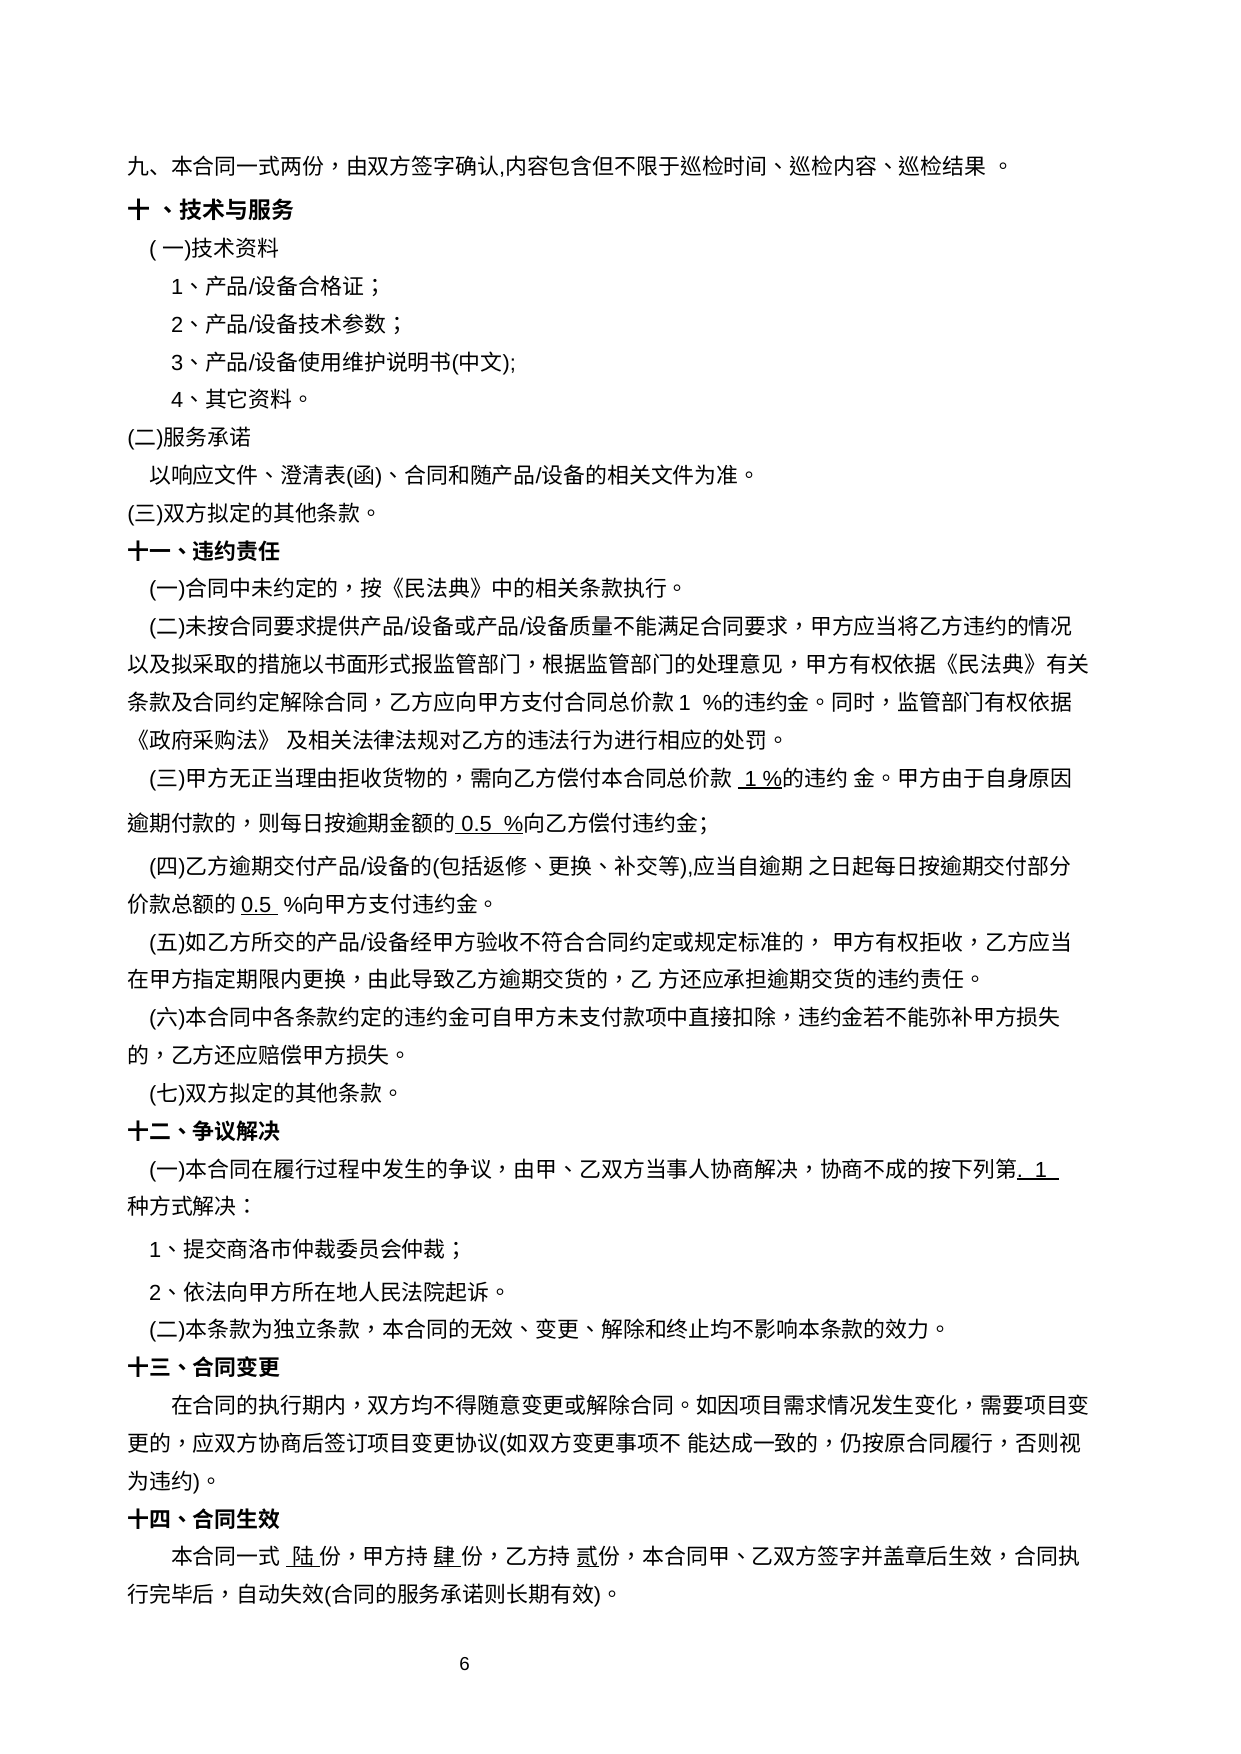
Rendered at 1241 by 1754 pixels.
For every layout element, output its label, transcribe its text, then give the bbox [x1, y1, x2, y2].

text 4、其它资料。 [127, 387, 1091, 412]
text 十 、技术与服务 [127, 197, 1091, 223]
text ( 一)技术资料 [127, 236, 1091, 261]
text 2、产品/设备技术参数； [127, 312, 1091, 337]
text (四)乙方逾期交付产品/设备的(包括返修、更换、补交等),应当自逾期 之日起每日按逾期交付部分价款总额的0.5 %向甲方支付违约金。 [127, 854, 1091, 917]
text 本合同一式 陆 份，甲方持 肆 份，乙方持 贰份，本合同甲、乙双方签字并盖章后生效，合同执行完毕后，自动失效(合同的服务承诺则长期有效)。 [127, 1544, 1091, 1607]
text 十二、争议解决 [127, 1119, 1091, 1144]
text (五)如乙方所交的产品/设备经甲方验收不符合合同约定或规定标准的， 甲方有权拒收，乙方应当在甲方指定期限内更换，由此导致乙方逾期交货的，乙 方还应承担逾期交货的违约责任。 [127, 929, 1091, 993]
text (六)本合同中各条款约定的违约金可自甲方未支付款项中直接扣除，违约金若不能弥补甲方损失的，乙方还应赔偿甲方损失。 [127, 1005, 1091, 1068]
text (一)本合同在履行过程中发生的争议，由甲、乙双方当事人协商解决，协商不成的按下列第. 1 种方式解决： [127, 1156, 1091, 1219]
text (二)本条款为独立条款，本合同的无效、变更、解除和终止均不影响本条款的效力。 [127, 1317, 1091, 1343]
text (三)双方拟定的其他条款。 [127, 501, 1091, 526]
text 3、产品/设备使用维护说明书(中文); [127, 349, 1091, 375]
text (七)双方拟定的其他条款。 [127, 1081, 1091, 1106]
text 1、提交商洛市仲裁委员会仲裁； [127, 1232, 1091, 1264]
text 十四、合同生效 [127, 1506, 1091, 1532]
text 九、本合同一式两份，由双方签字确认,内容包含但不限于巡检时间、巡检内容、巡检结果 。 [127, 149, 1091, 181]
text (三)甲方无正当理由拒收货物的，需向乙方偿付本合同总价款 1 %的违约 金。甲方由于自身原因逾期付款的，则每日按逾期金额的 0.5 %向乙方偿付违约金； [127, 765, 1091, 838]
text 十一、违约责任 [127, 538, 1091, 564]
text (一)合同中未约定的，按《民法典》中的相关条款执行。 [127, 576, 1091, 602]
text 十三、合同变更 [127, 1355, 1091, 1380]
text 以响应文件、澄清表(函)、合同和随产品/设备的相关文件为准。 [127, 463, 1091, 488]
text 2、依法向甲方所在地人民法院起诉。 [127, 1279, 1091, 1305]
text (二)服务承诺 [127, 425, 1091, 450]
text 1、产品/设备合格证； [127, 274, 1091, 299]
text 在合同的执行期内，双方均不得随意变更或解除合同。如因项目需求情况发生变化，需要项目变更的，应双方协商后签订项目变更协议(如双方变更事项不 能达成一致的，仍按原合同履行，否则视为违约)。 [127, 1393, 1091, 1494]
text (二)未按合同要求提供产品/设备或产品/设备质量不能满足合同要求，甲方应当将乙方违约的情况以及拟采取的措施以书面形式报监管部门，根据监管部门的处理意见，甲方有权依据《民法典》有关条款及合同约定解除合同，乙方应向甲方支付合同总价款1 %的违约金。同时，监管部门有权依据《政府采购法》 及相关法律法规对乙方的违法行为进行相应的处罚。 [127, 614, 1091, 753]
